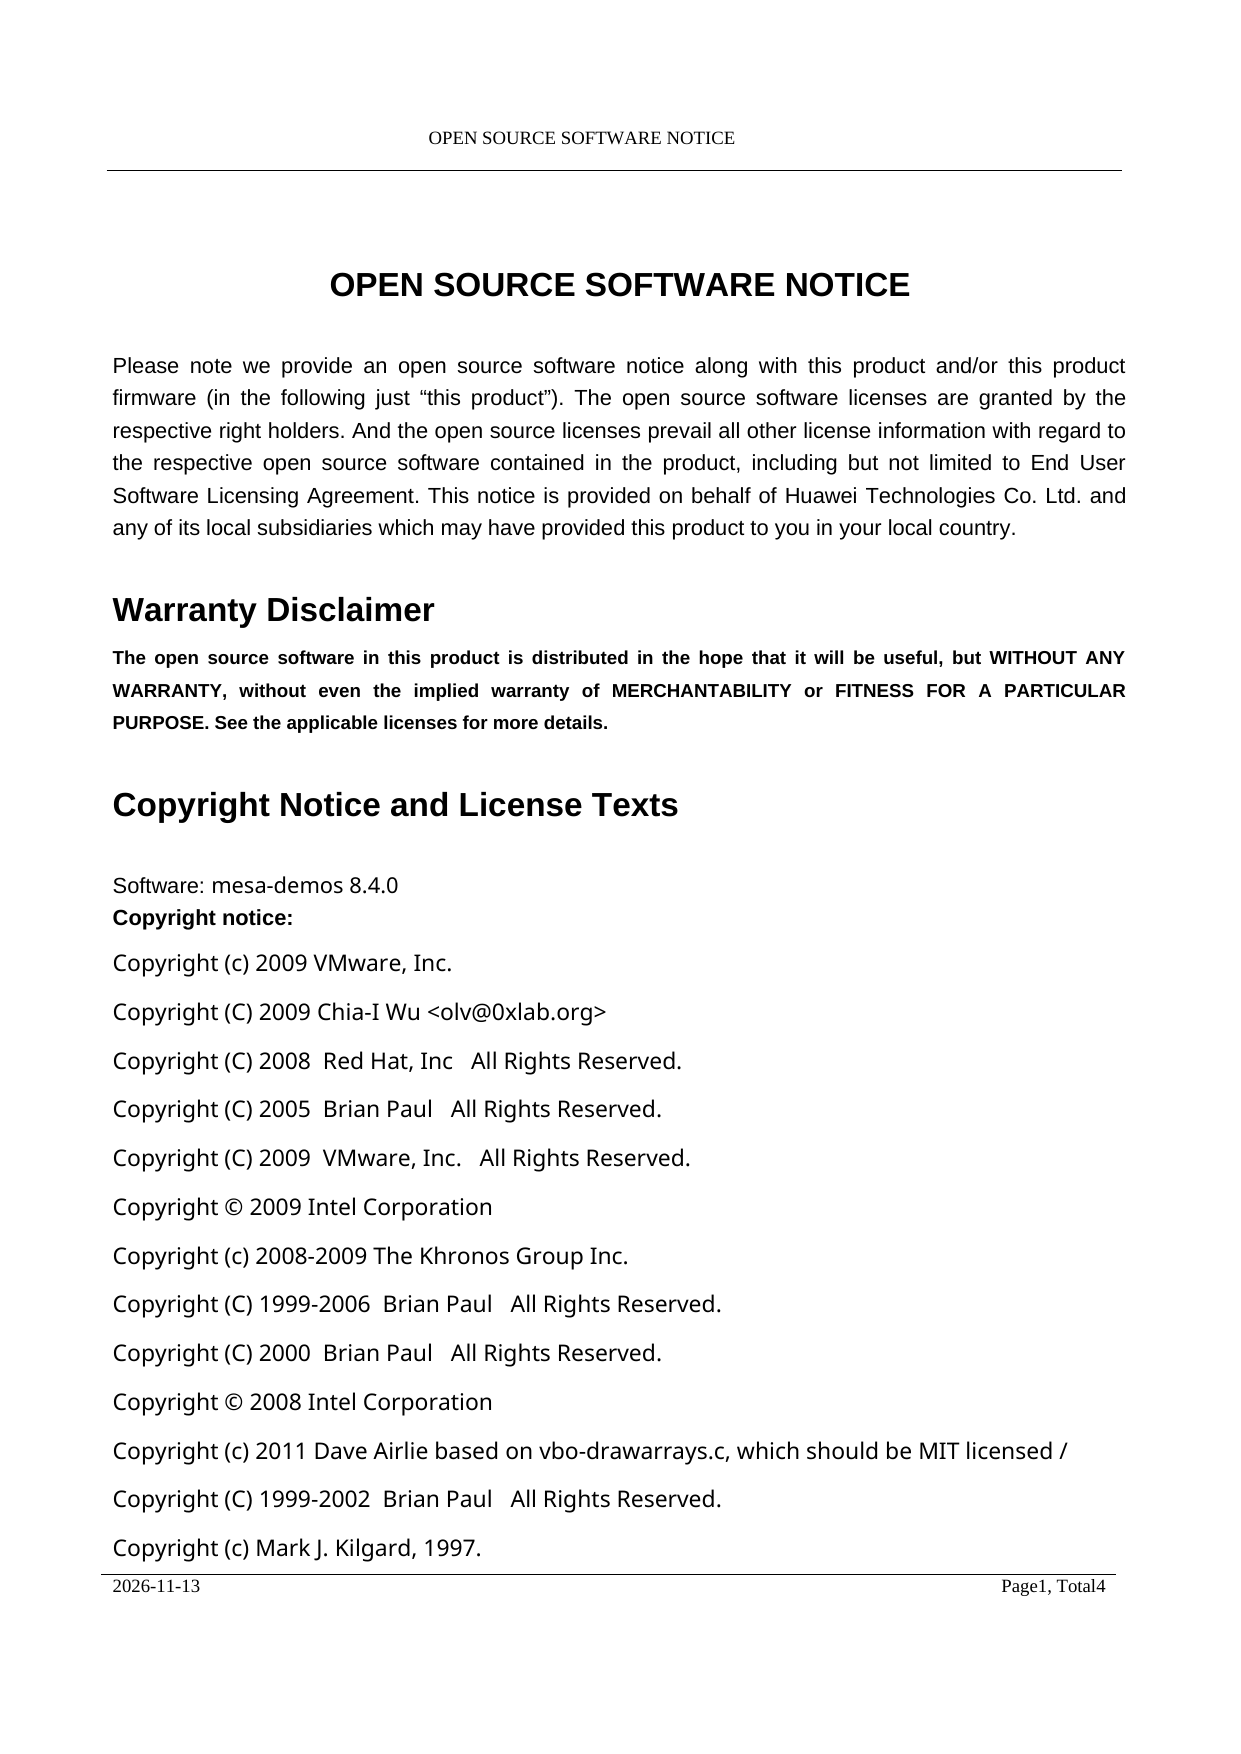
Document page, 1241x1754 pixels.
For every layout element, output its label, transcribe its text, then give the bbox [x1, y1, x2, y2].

text Software: mesa-demos 8.4.0 [112, 869, 1128, 901]
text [112, 947, 1128, 1564]
text Copyright Notice and License Texts [112, 771, 1128, 836]
text Copyright notice: [112, 901, 1128, 934]
text Warranty Disclaimer [112, 576, 1128, 641]
text Please note we provide an open source software notice along with this product and/or this product firmware (in the following just “this product”). The open source software licenses are granted by the respective right holders. And the open source licenses prevail all other license information with regard to the respective open source software contained in the product, including but not limited to End User Software Licensing Agreement. This notice is provided on behalf of Huawei Technologies Co. Ltd. and any of its local subsidiaries which may have provided this product to you in your local country. [112, 349, 1128, 544]
text OPEN SOURCE SOFTWARE NOTICE [112, 251, 1128, 316]
text The open source software in this product is distributed in the hope that it will be useful, but WITHOUT ANY WARRANTY, without even the implied warranty of MERCHANTABILITY or FITNESS FOR A PARTICULAR PURPOSE. See the applicable licenses for more details. [112, 641, 1128, 739]
